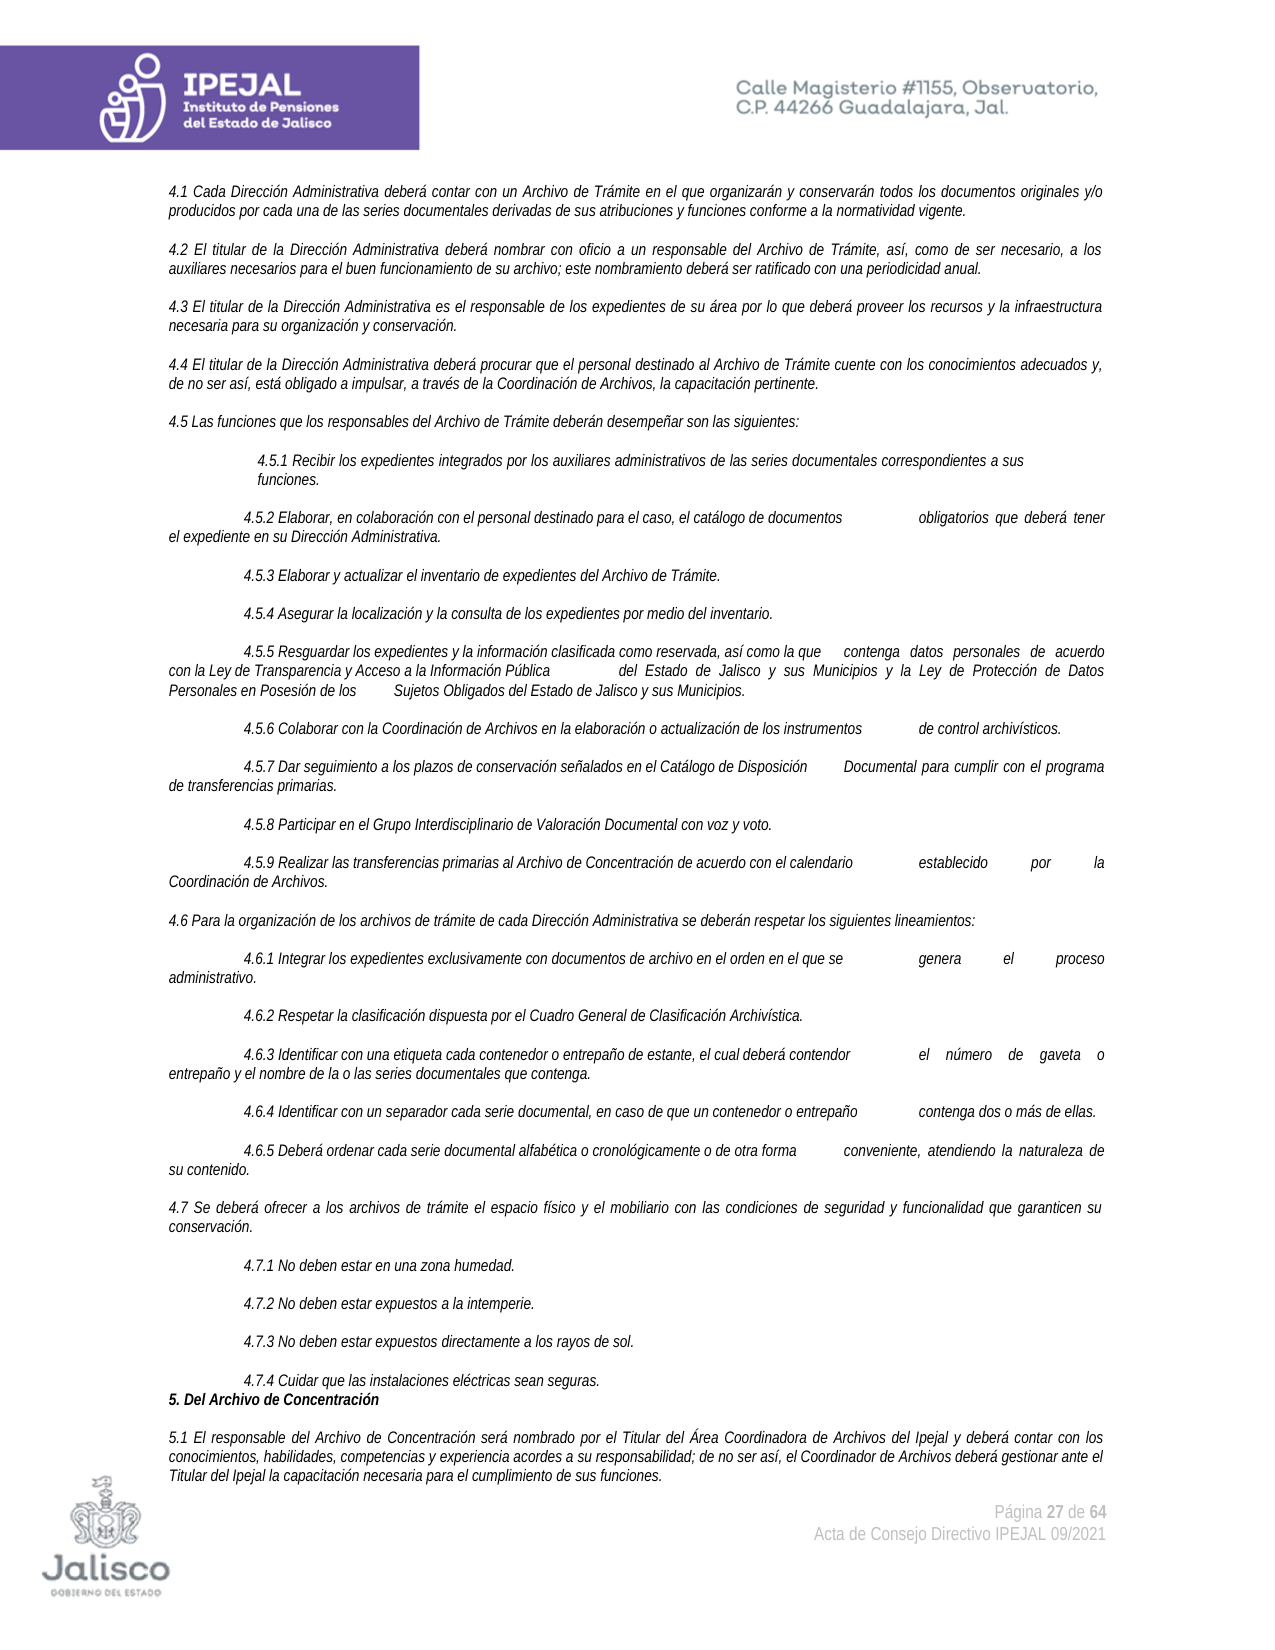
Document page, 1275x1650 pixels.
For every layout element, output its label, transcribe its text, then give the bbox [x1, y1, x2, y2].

text 4.5.9 Realizar las transferencias primarias al Archivo de Concentración de acuerdo con el calendario establecido por la Coordinación de Archivos. [169, 853, 1106, 891]
picture [37, 1462, 176, 1616]
text 4.6.3 Identificar con una etiqueta cada contenedor o entrepaño de estante, el cual deberá contendor el número de gaveta o entrepaño y el nombre de la o las series documentales que contenga. [169, 1044, 1106, 1083]
text 4.5.2 Elaborar, en colaboración con el personal destinado para el caso, el catálogo de documentos obligatorios que deberá tener el expediente en su Dirección Administrativa. [169, 508, 1106, 546]
text 4.5.5 Resguardar los expedientes y la información clasificada como reservada, así como la que contenga datos personales de acuerdo con la Ley de Transparencia y Acceso a la Información Pública del Estado de Jalisco y sus Municipios y la Ley de Protección de Datos Personales en Posesión de los Sujetos Obligados del Estado de Jalisco y sus Municipios. [169, 642, 1106, 699]
text 4.6.1 Integrar los expedientes exclusivamente con documentos de archivo en el orden en el que se genera el proceso administrativo. [169, 949, 1106, 987]
text 4.5.7 Dar seguimiento a los plazos de conservación señalados en el Catálogo de Disposición Documental para cumplir con el programa de transferencias primarias. [169, 757, 1106, 795]
text 4.6 Para la organización de los archivos de trámite de cada Dirección Administrativa se deberán respetar los siguientes lineamientos: [169, 910, 1106, 929]
text 4.5.8 Participar en el Grupo Interdisciplinario de Valoración Documental con voz y voto. [169, 814, 1106, 834]
text 5. Del Archivo de Concentración [169, 1389, 1106, 1409]
text 4.5.4 Asegurar la localización y la consulta de los expedientes por medio del inventario. [169, 604, 1106, 623]
text 4.1 Cada Dirección Administrativa deberá contar con un Archivo de Trámite en el que organizarán y conservarán todos los documentos originales y/o producidos por cada una de las series documentales derivadas de sus atribuciones y funciones conforme a la normatividad vigente. [169, 182, 1106, 220]
text 4.2 El titular de la Dirección Administrativa deberá nombrar con oficio a un responsable del Archivo de Trámite, así, como de ser necesario, a los auxiliares necesarios para el buen funcionamiento de su archivo; este nombramiento deberá ser ratificado con una periodicidad anual. [169, 239, 1106, 278]
text 4.5.1 Recibir los expedientes integrados por los auxiliares administrativos de las series documentales correspondientes a sus funciones. [257, 450, 1027, 489]
text 4.6.2 Respetar la clasificación dispuesta por el Cuadro General de Clasificación Archivística. [169, 1006, 1106, 1025]
text 4.7.2 No deben estar expuestos a la intemperie. [169, 1294, 1106, 1313]
text 5.1 El responsable del Archivo de Concentración será nombrado por el Titular del Área Coordinadora de Archivos del Ipejal y deberá contar con los conocimientos, habilidades, competencias y experiencia acordes a su responsabilidad; de no ser así, el Coordinador de Archivos deberá gestionar ante el Titular del Ipejal la capacitación necesaria para el cumplimiento de sus funciones. [169, 1428, 1106, 1485]
text 4.7.3 No deben estar expuestos directamente a los rayos de sol. [169, 1332, 1106, 1351]
text 4.6.5 Deberá ordenar cada serie documental alfabética o cronológicamente o de otra forma conveniente, atendiendo la naturaleza de su contenido. [169, 1140, 1106, 1179]
text 4.5.3 Elaborar y actualizar el inventario de expedientes del Archivo de Trámite. [169, 565, 1106, 584]
text 4.7.1 No deben estar en una zona humedad. [169, 1255, 1106, 1274]
text 4.3 El titular de la Dirección Administrativa es el responsable de los expedientes de su área por lo que deberá proveer los recursos y la infraestructura necesaria para su organización y conservación. [169, 297, 1106, 335]
picture [0, 0, 1257, 182]
text 4.7.4 Cuidar que las instalaciones eléctricas sean seguras. [169, 1370, 1106, 1389]
text 4.5.6 Colaborar con la Coordinación de Archivos en la elaboración o actualización de los instrumentos de control archivísticos. [169, 719, 1106, 738]
text 4.7 Se deberá ofrecer a los archivos de trámite el espacio físico y el mobiliario con las condiciones de seguridad y funcionalidad que garanticen su conservación. [169, 1198, 1106, 1236]
text 4.5 Las funciones que los responsables del Archivo de Trámite deberán desempeñar son las siguientes: [169, 412, 1106, 431]
text 4.6.4 Identificar con un separador cada serie documental, en caso de que un contenedor o entrepaño contenga dos o más de ellas. [169, 1102, 1106, 1121]
text 4.4 El titular de la Dirección Administrativa deberá procurar que el personal destinado al Archivo de Trámite cuente con los conocimientos adecuados y, de no ser así, está obligado a impulsar, a través de la Coordinación de Archivos, la capacitación pertinente. [169, 354, 1106, 393]
